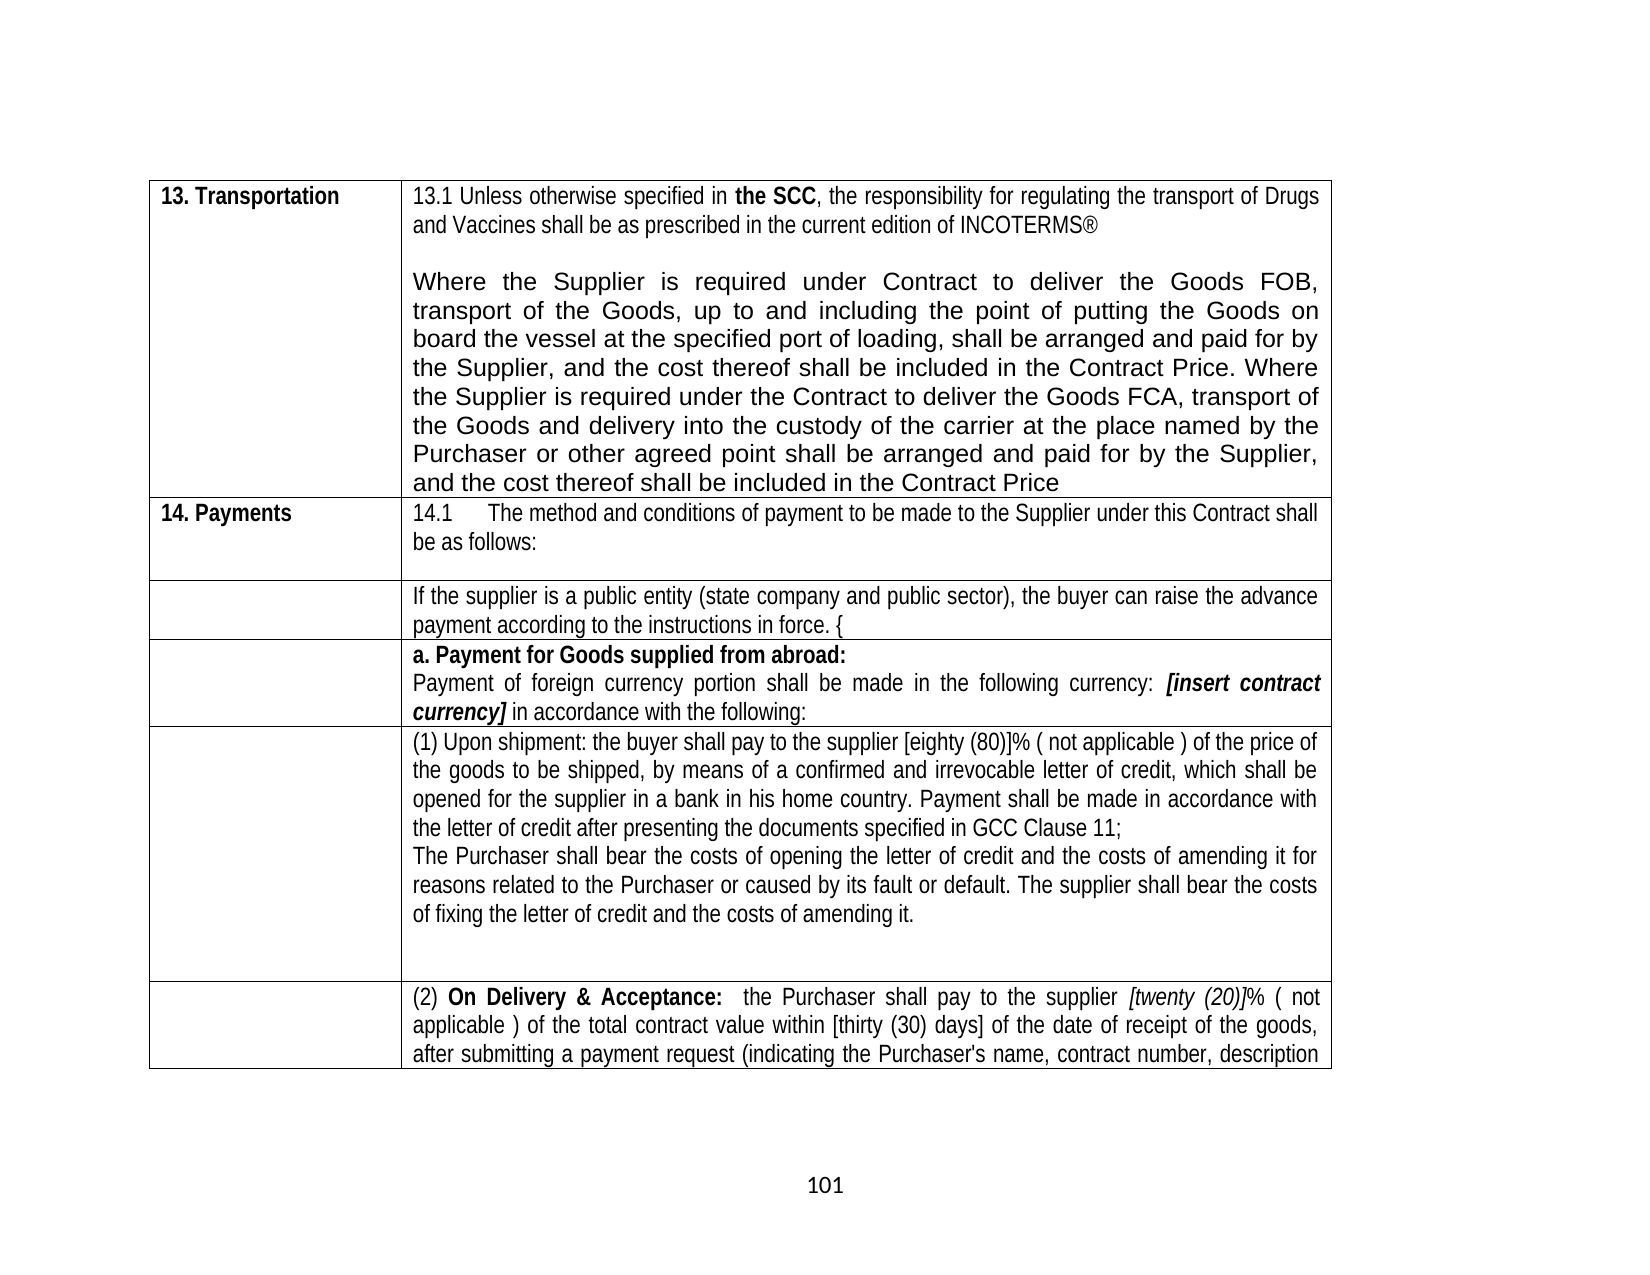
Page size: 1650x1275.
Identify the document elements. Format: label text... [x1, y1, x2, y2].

table_cell 13. Transportation [150, 181, 401, 497]
table_cell [150, 982, 401, 1068]
table_cell a. Payment for Goods supplied from abroad: Payment of foreign currency portion shall be made in the following currency: [insert contract currency] in accordance with the following: [402, 640, 1331, 726]
table_cell 14.1 The method and conditions of payment to be made to the Supplier under this Contract shall be as follows: [402, 498, 1331, 580]
table_cell [150, 727, 401, 981]
table_cell 14. Payments [150, 498, 401, 580]
table_cell If the supplier is a public entity (state company and public sector), the buyer can raise the advance payment according to the instructions in force. { [402, 581, 1331, 639]
table_cell (1) Upon shipment: the buyer shall pay to the supplier [eighty (80)]% ( not applicable ) of the price of the goods to be shipped, by means of a confirmed and irrevocable letter of credit, which shall be opened for the supplier in a bank in his home country. Payment shall be made in accordance with the letter of credit after presenting the documents specified in GCC Clause 11; The Purchaser shall bear the costs of opening the letter of credit and the costs of amending it for reasons related to the Purchaser or caused by its fault or default. The supplier shall bear the costs of fixing the letter of credit and the costs of amending it. [402, 727, 1331, 981]
table_cell [150, 581, 401, 639]
table_cell 13.1 Unless otherwise specified in the SCC, the responsibility for regulating the transport of Drugs and Vaccines shall be as prescribed in the current edition of INCOTERMS® Where the Supplier is required under Contract to deliver the Goods FOB, transport of the Goods, up to and including the point of putting the Goods on board the vessel at the specified port of loading, shall be arranged and paid for by the Supplier, and the cost thereof shall be included in the Contract Price. Where the Supplier is required under the Contract to deliver the Goods FCA, transport of the Goods and delivery into the custody of the carrier at the place named by the Purchaser or other agreed point shall be arranged and paid for by the Supplier, and the cost thereof shall be included in the Contract Price [402, 181, 1331, 497]
table_cell [150, 640, 401, 726]
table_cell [402, 982, 1331, 1068]
